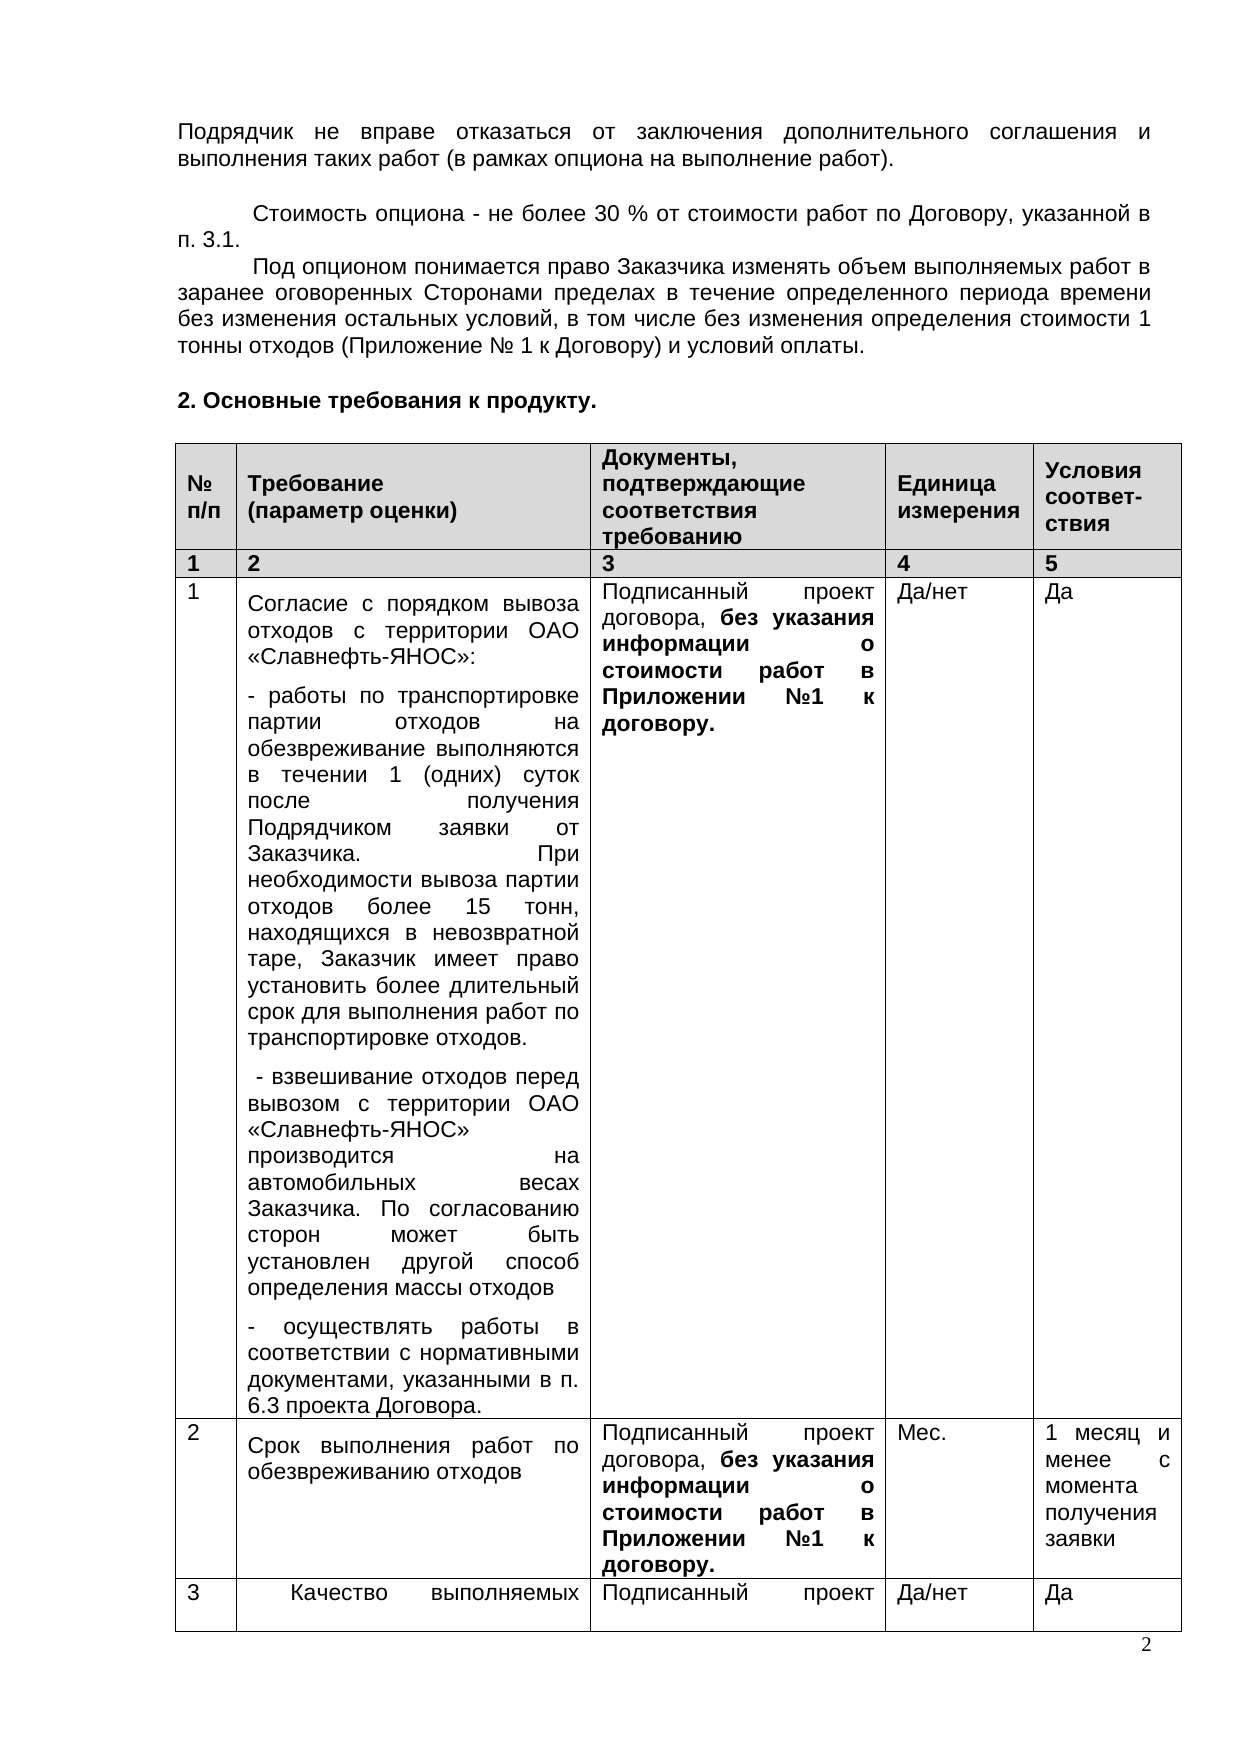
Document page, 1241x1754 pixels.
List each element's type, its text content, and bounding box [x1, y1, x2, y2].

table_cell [591, 1579, 885, 1631]
table_cell Согласие с порядком вывоза отходов с территории ОАО «Славнефть-ЯНОС»: - работы по транспортировке партии отходов на обезвреживание выполняются в течении 1 (одних) суток после получения Подрядчиком заявки от Заказчика. При необходимости вывоза партии отходов более 15 тонн, находящихся в невозвратной таре, Заказчик имеет право установить более длительный срок для выполнения работ по транспортировке отходов. - взвешивание отходов перед вывозом с территории ОАО «Славнефть-ЯНОС» производится на автомобильных весах Заказчика. По согласованию сторон может быть установлен другой способ определения массы отходов - осуществлять работы в соответствии с нормативными документами, указанными в п. 6.3 проекта Договора. [237, 578, 590, 1418]
table_cell 1 [176, 550, 236, 577]
table_cell Да/нет [886, 578, 1033, 1418]
table_header Требование (параметр оценки) [237, 444, 590, 549]
table_cell 5 [1034, 550, 1181, 577]
table_cell Подписанный проект договора, без указания информации о стоимости работ в Приложении №1 к договору. [591, 1419, 885, 1577]
table_cell Подписанный проект договора, без указания информации о стоимости работ в Приложении №1 к договору. [591, 578, 885, 1418]
text Под опционом понимается право Заказчика изменять объем выполняемых работ в заранее оговоренных Сторонами пределах в течение определенного периода времени без изменения остальных условий, в том числе без изменения определения стоимости 1 тонны отходов (Приложение № 1 к Договору) и условий оплаты. [177, 253, 1152, 358]
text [177, 118, 1152, 171]
table_cell 3 [176, 1579, 236, 1631]
table_cell 1 [176, 578, 236, 1418]
table_cell 3 [591, 550, 885, 577]
table_header Документы, подтверждающие соответствия требованию [591, 444, 885, 549]
table_header Единица измерения [886, 444, 1033, 549]
table_header Условия соответ-ствия [1034, 444, 1181, 549]
table_cell Да [1034, 1579, 1181, 1631]
table_cell 4 [886, 550, 1033, 577]
table_cell Срок выполнения работ по обезвреживанию отходов [237, 1419, 590, 1577]
text 2. Основные требования к продукту. [177, 387, 1152, 414]
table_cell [237, 1579, 590, 1631]
table_cell Да [1034, 578, 1181, 1418]
table_cell 2 [176, 1419, 236, 1577]
text Стоимость опциона - не более 30 % от стоимости работ по Договору, указанной в п. 3.1. [177, 200, 1152, 253]
table_cell 2 [237, 550, 590, 577]
table_cell Да/нет [886, 1579, 1033, 1631]
table_cell Мес. [886, 1419, 1033, 1577]
table_header № п/п [176, 444, 236, 549]
table_cell 1 месяц и менее с момента получения заявки [1034, 1419, 1181, 1577]
